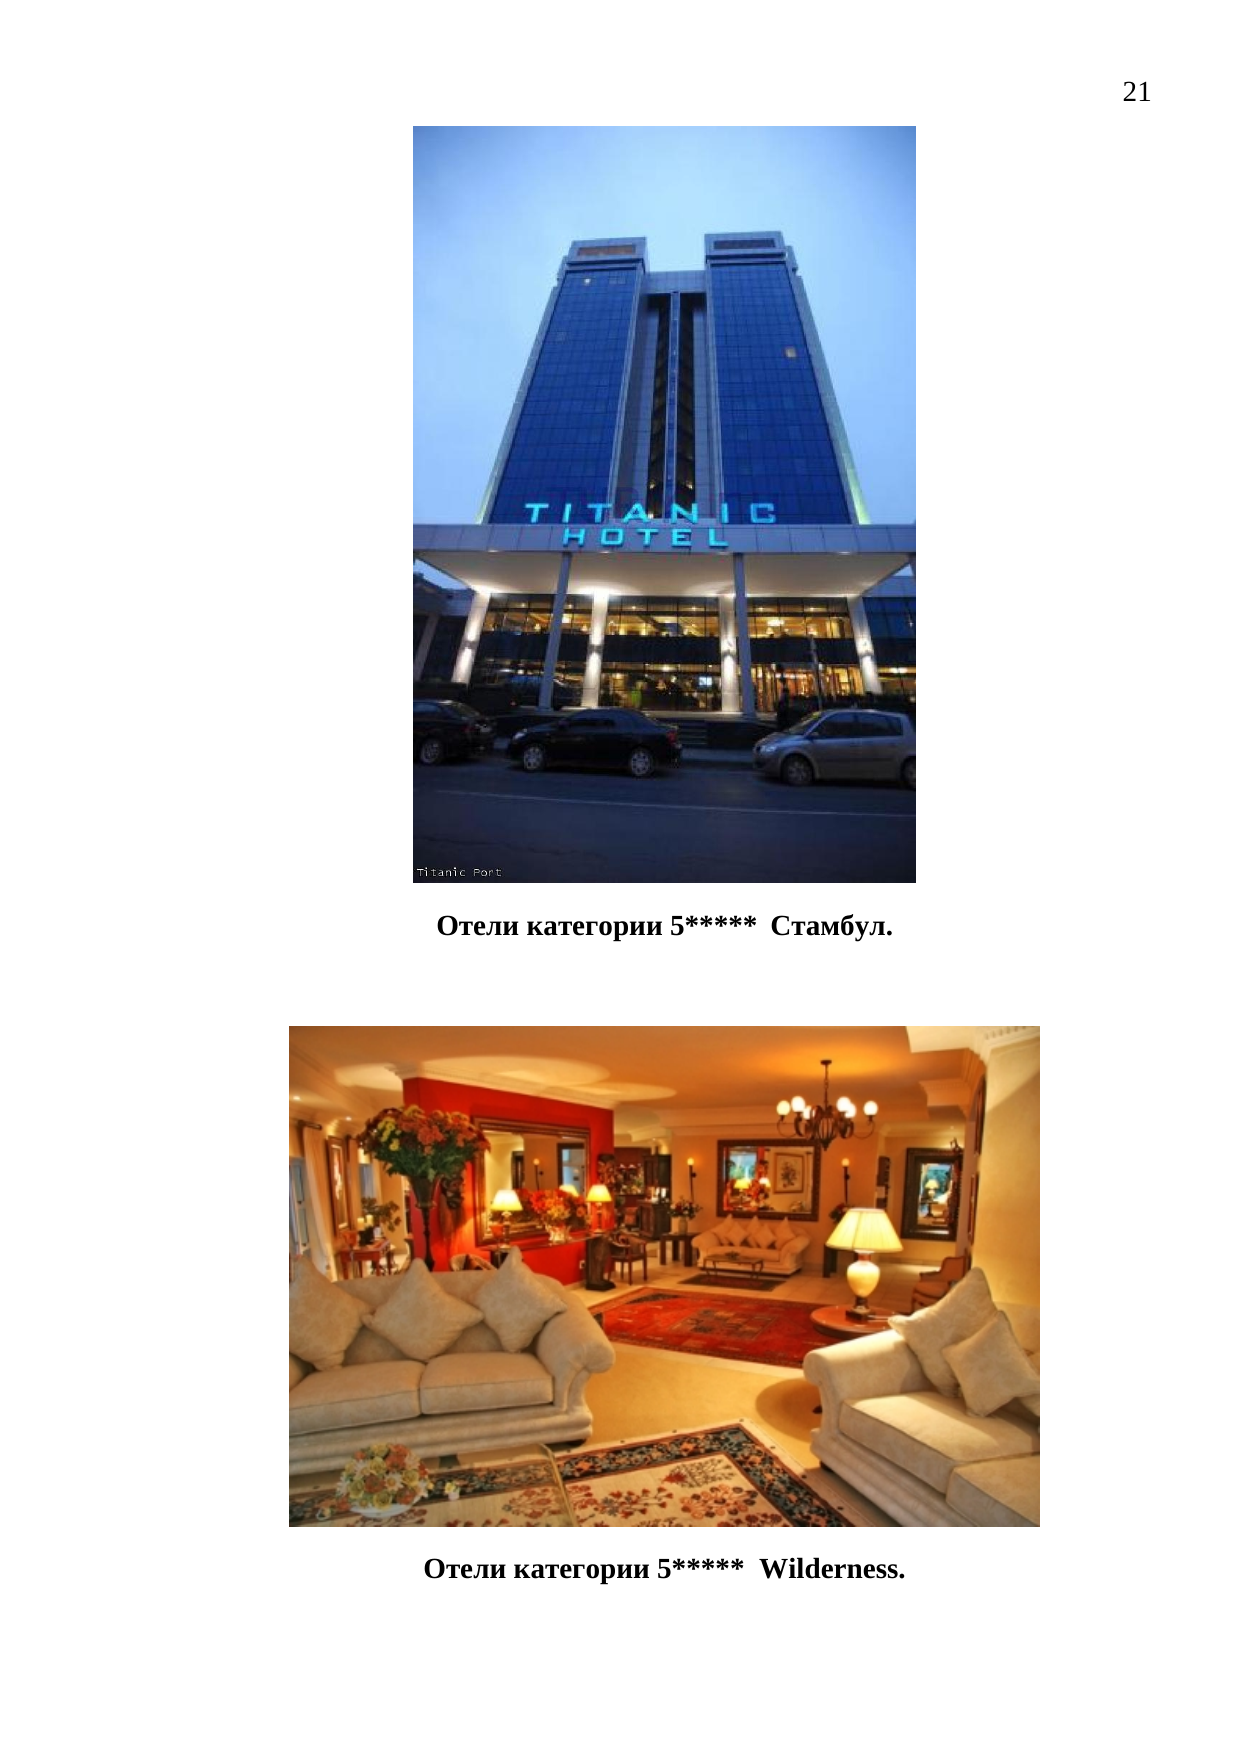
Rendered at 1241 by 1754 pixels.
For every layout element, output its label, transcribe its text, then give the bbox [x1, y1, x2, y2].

picture [413, 126, 916, 883]
text Отели категории 5***** Стамбул. [177, 908, 1152, 941]
text Отели категории 5***** Wilderness. [177, 1552, 1152, 1585]
picture [289, 1026, 1040, 1527]
